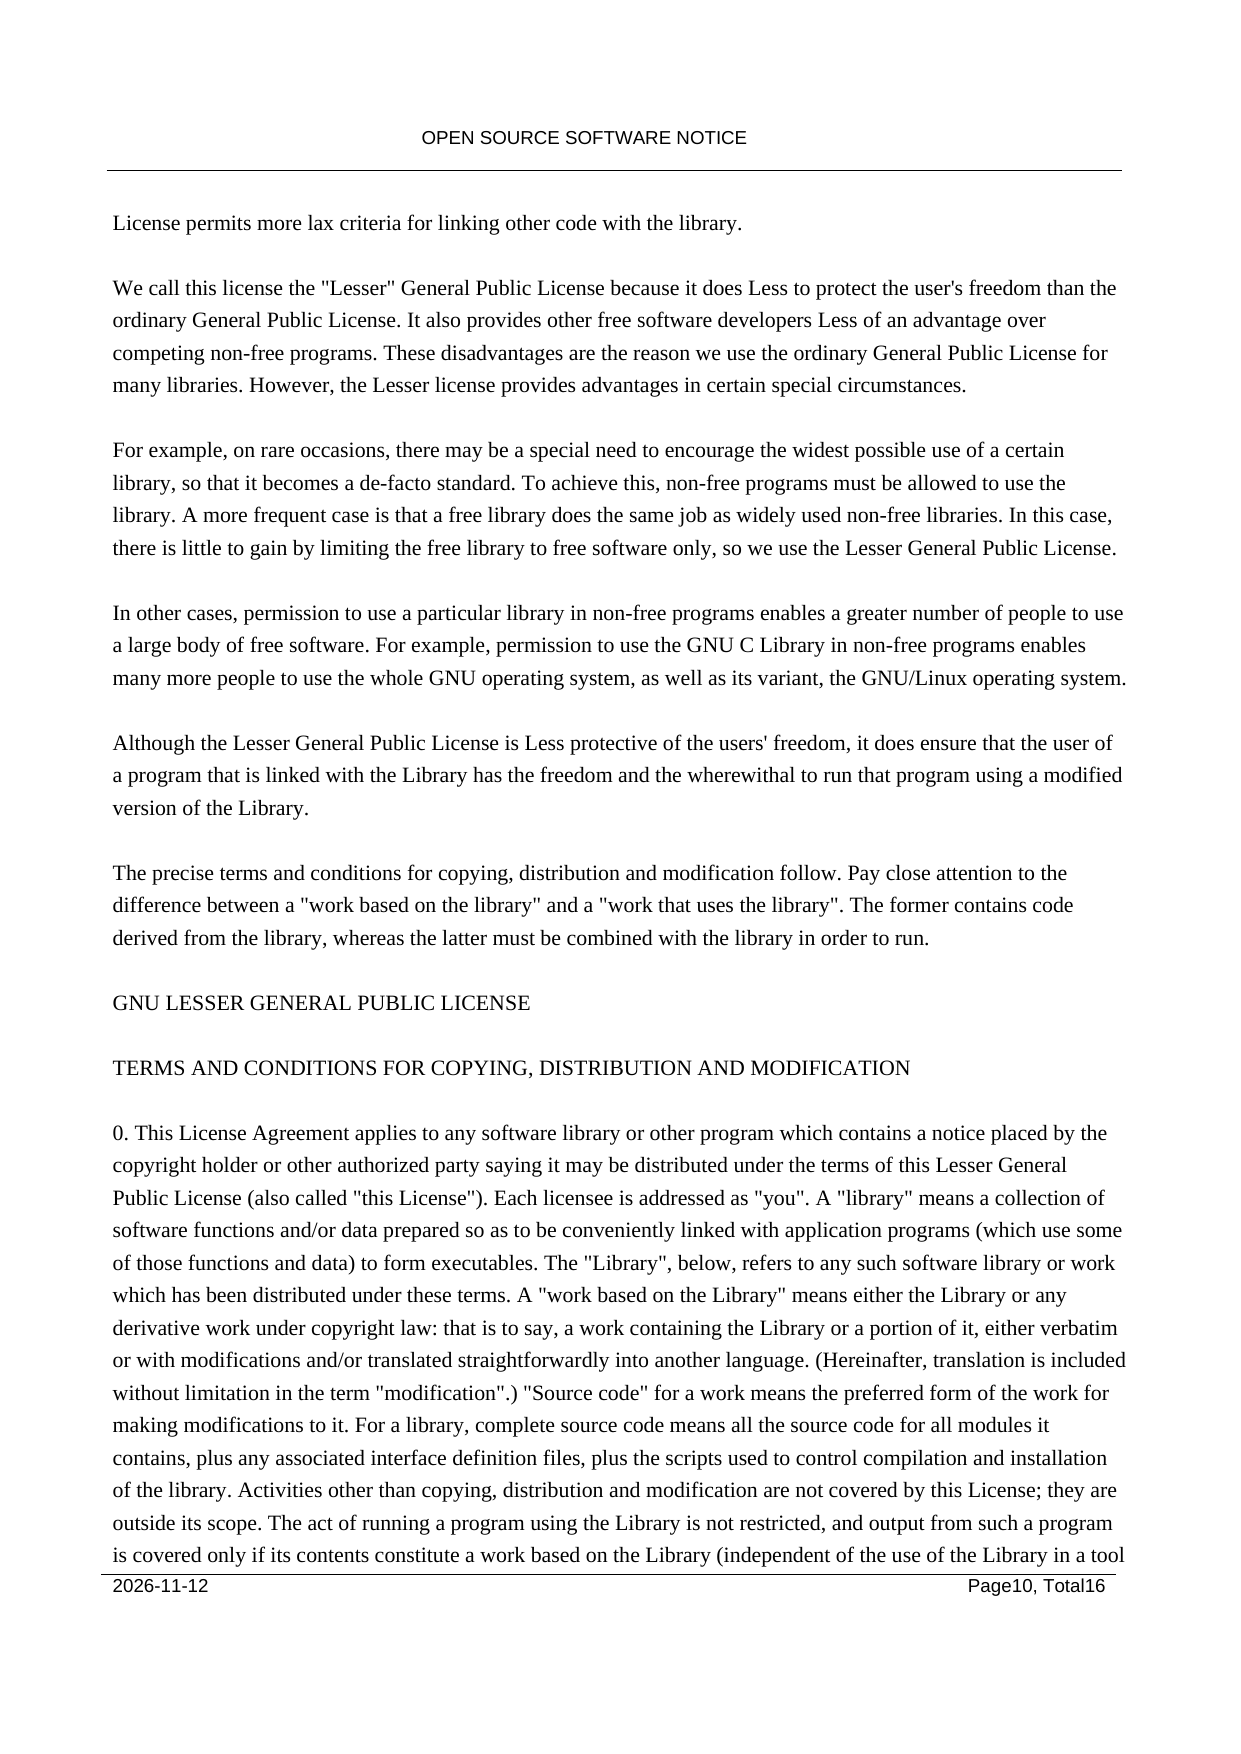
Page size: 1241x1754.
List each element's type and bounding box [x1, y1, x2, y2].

text [112, 206, 1128, 1571]
